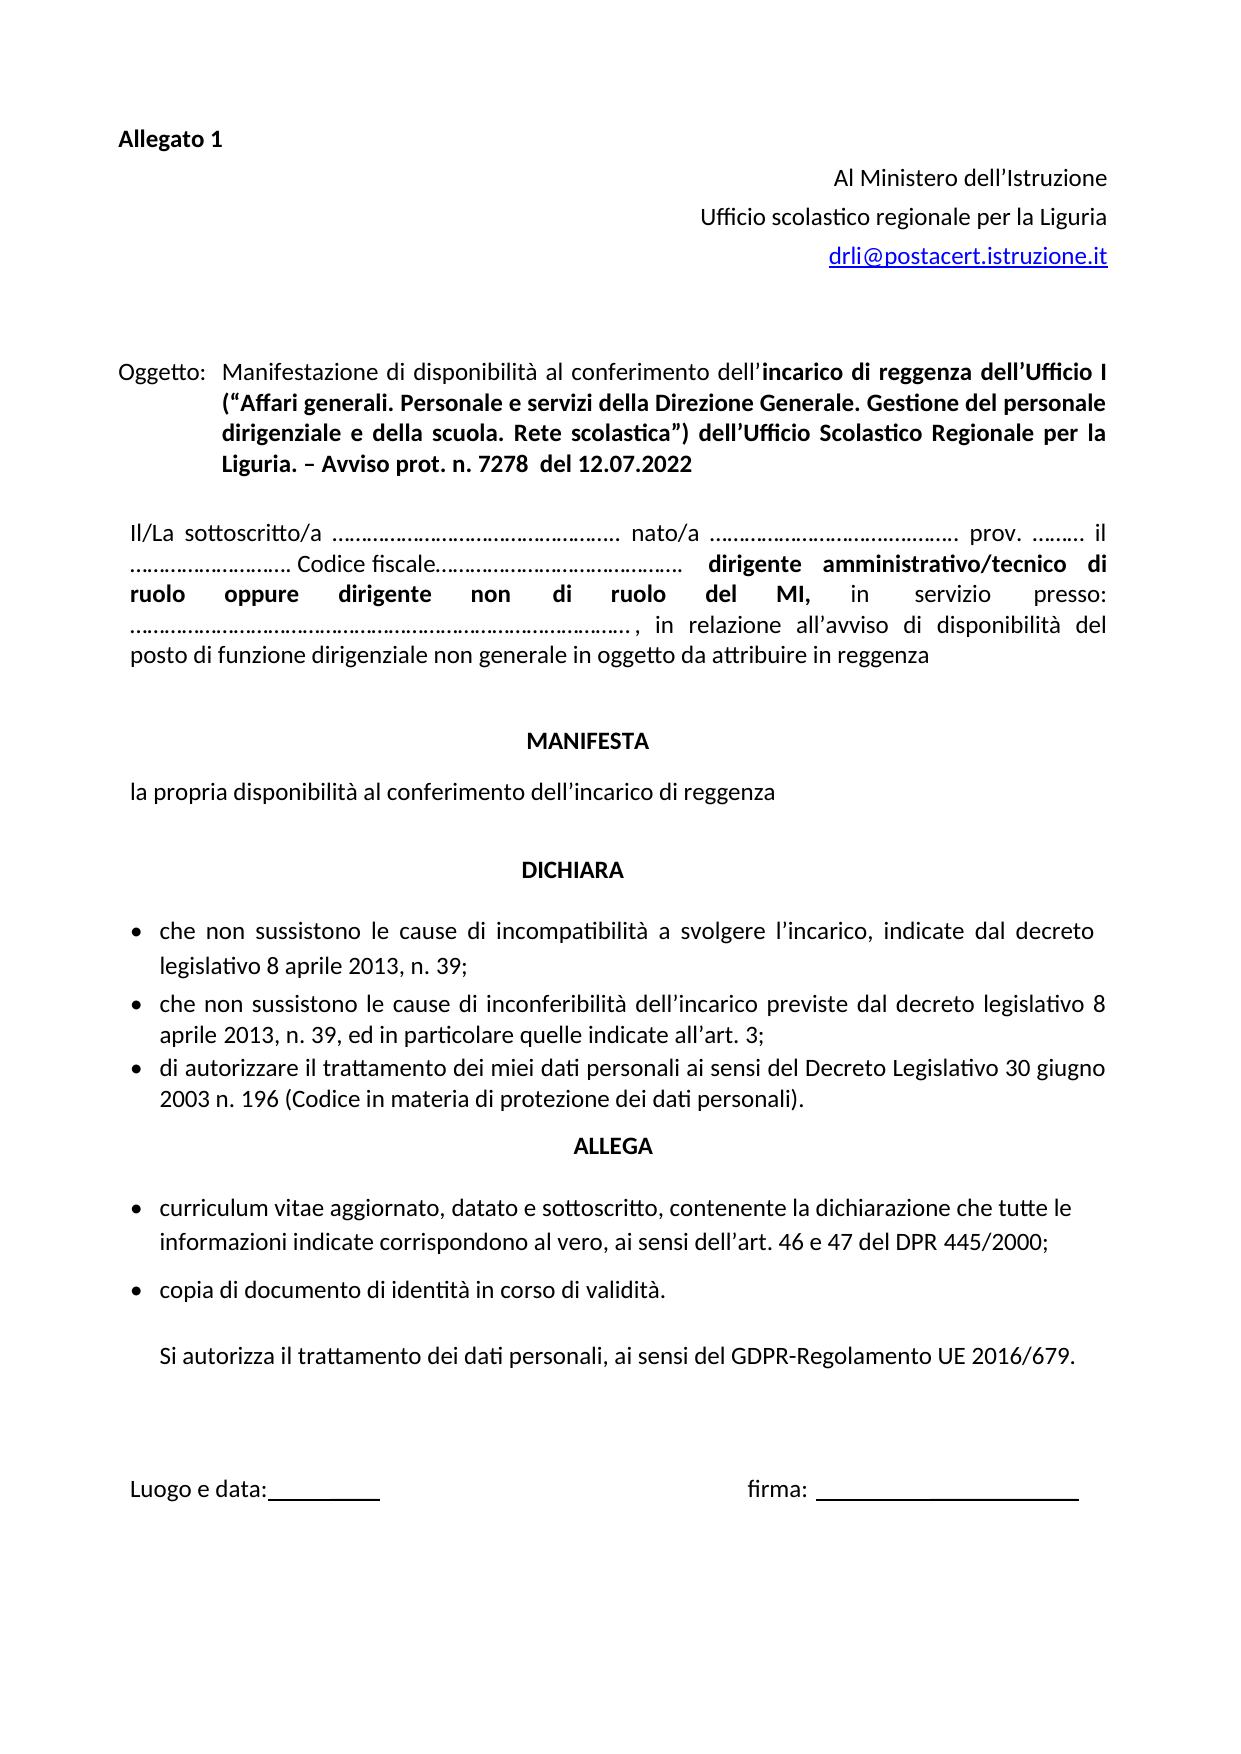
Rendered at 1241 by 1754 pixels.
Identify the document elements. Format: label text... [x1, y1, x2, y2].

list che non sussistono le cause di inconferibilità dell’incarico previste dal decreto legislativo 8 aprile 2013, n. 39, ed in particolare quelle indicate all’art. 3; [130, 988, 1107, 1049]
text drli@postacert.istruzione.it [532, 240, 1107, 270]
text Luogo e data: ____ firma: ____________ [130, 1473, 1107, 1503]
text Allegato 1 [118, 123, 1107, 154]
text Al Ministero dell’Istruzione [532, 162, 1107, 193]
list curriculum vitae aggiornato, datato e sottoscritto, contenente la dichiarazione che tutte le informazioni indicate corrispondono al vero, ai sensi dell’art. 46 e 47 del DPR 445/2000; [130, 1192, 1096, 1257]
list di autorizzare il trattamento dei miei dati personali ai sensi del Decreto Legislativo 30 giugno 2003 n. 196 (Codice in materia di protezione dei dati personali). [130, 1052, 1107, 1113]
text Il/La sottoscritto/a ………………………………………….. nato/a ………………………….….…….. prov. ……… il ………………………. Codice fiscale……………………………………. dirigente amministrativo/tecnico di ruolo oppure dirigente non di ruolo del MI, in servizio presso: …………………………………………………………………………… , in relazione all’avviso di disponibilità del posto di funzione dirigenziale non generale in oggetto da attribuire in reggenza [130, 517, 1107, 670]
text DICHIARA [487, 854, 658, 884]
text la propria disponibilità al conferimento dell’incarico di reggenza [130, 776, 1107, 806]
text ALLEGA [568, 1130, 658, 1160]
text Oggetto: Manifestazione di disponibilità al conferimento dell’incarico di reggenza dell’Ufficio I (“Affari generali. Personale e servizi della Direzione Generale. Gestione del personale dirigenziale e della scuola. Rete scolastica”) dell’Ufficio Scolastico Regionale per la Liguria. – Avviso prot. n. 7278 del 12.07.2022 [118, 356, 1107, 478]
list che non sussistono le cause di incompatibilità a svolgere l’incarico, indicate dal decreto legislativo 8 aprile 2013, n. 39; [130, 915, 1096, 981]
text Si autorizza il trattamento dei dati personali, ai sensi del GDPR-Regolamento UE 2016/679. [159, 1340, 1107, 1371]
text MANIFESTA [517, 725, 658, 756]
text Ufficio scolastico regionale per la Liguria [532, 201, 1107, 231]
list copia di documento di identità in corso di validità. [130, 1274, 1107, 1304]
